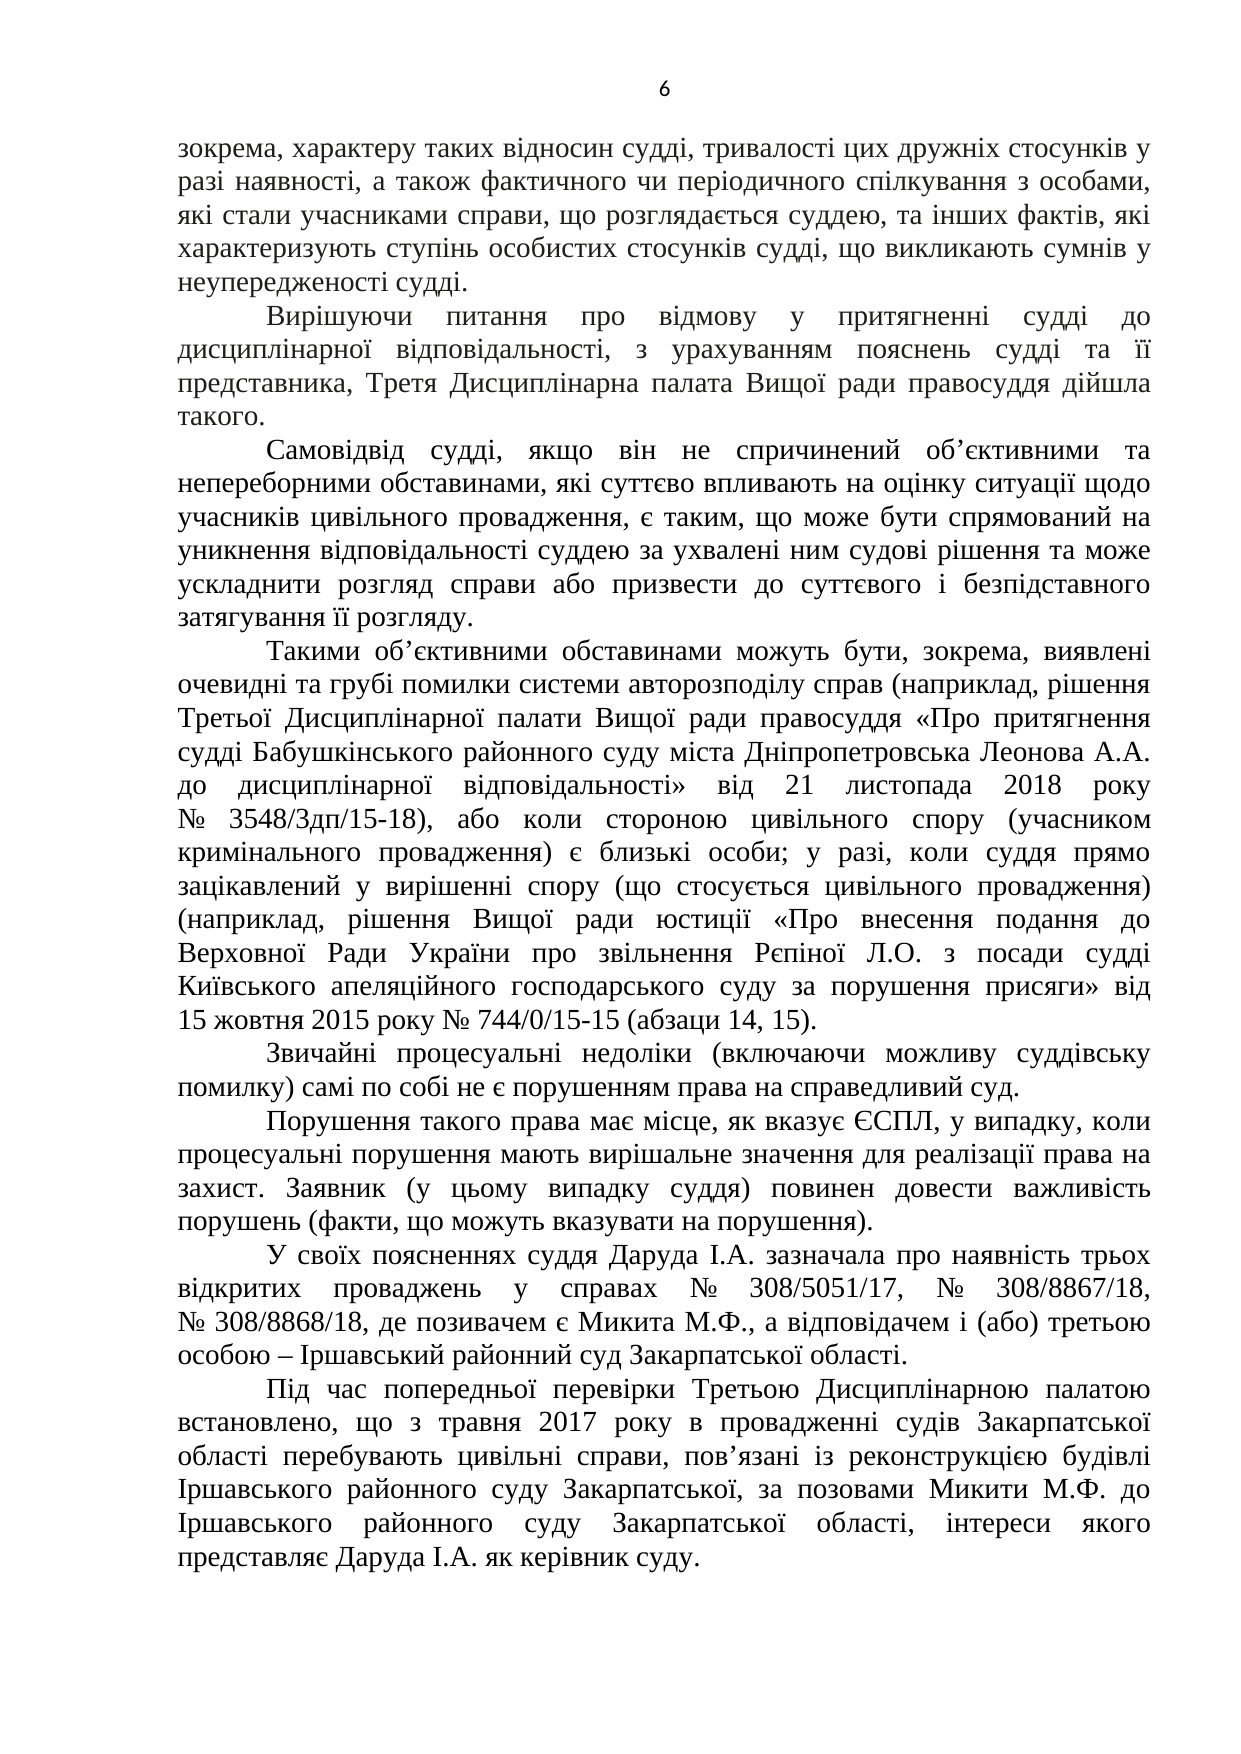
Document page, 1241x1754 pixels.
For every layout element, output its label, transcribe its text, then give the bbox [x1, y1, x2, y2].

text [177, 130, 1152, 298]
text Звичайні процесуальні недоліки (включаючи можливу суддівську помилку) самі по собі не є порушенням права на справедливий суд. [177, 1036, 1152, 1103]
text Самовідвід судді, якщо він не спричинений об’єктивними та непереборними обставинами, які суттєво впливають на оцінку ситуації щодо учасників цивільного провадження, є таким, що може бути спрямований на уникнення відповідальності суддею за ухвалені ним судові рішення та може ускладнити розгляд справи або призвести до суттєвого і безпідставного затягування її розгляду. [177, 432, 1152, 633]
text Вирішуючи питання про відмову у притягненні судді до дисциплінарної відповідальності, з урахуванням пояснень судді та її представника, Третя Дисциплінарна палата Вищої ради правосуддя дійшла такого. [177, 298, 1152, 432]
text Такими об’єктивними обставинами можуть бути, зокрема, виявлені очевидні та грубі помилки системи авторозподілу справ (наприклад, рішення Третьої Дисциплінарної палати Вищої ради правосуддя «Про притягнення судді Бабушкінського районного суду міста Дніпропетровська Леонова А.А. до дисциплінарної відповідальності» від 21 листопада 2018 року № 3548/3дп/15-18), або коли стороною цивільного спору (учасником кримінального провадження) є близькі особи; у разі, коли суддя прямо зацікавлений у вирішенні спору (що стосується цивільного провадження) (наприклад, рішення Вищої ради юстиції «Про внесення подання до Верховної Ради України про звільнення Рєпіної Л.О. з посади судді Київського апеляційного господарського суду за порушення присяги» від 15 жовтня 2015 року № 744/0/15-15 (абзаци 14, 15). [177, 633, 1152, 1036]
text У своїх поясненнях суддя Даруда І.А. зазначала про наявність трьох відкритих проваджень у справах № 308/5051/17, № 308/8867/18, № 308/8868/18, де позивачем є Микита М.Ф., а відповідачем і (або) третьою особою – Іршавський районний суд Закарпатської області. [177, 1237, 1152, 1371]
text Під час попередньої перевірки Третьою Дисциплінарною палатою встановлено, що з травня 2017 року в провадженні судів Закарпатської області перебувають цивільні справи, пов’язані із реконструкцією будівлі Іршавського районного суду Закарпатської, за позовами Микити М.Ф. до Іршавського районного суду Закарпатської області, інтереси якого представляє Даруда І.А. як керівник суду. [177, 1371, 1152, 1572]
text Порушення такого права має місце, як вказує ЄСПЛ, у випадку, коли процесуальні порушення мають вирішальне значення для реалізації права на захист. Заявник (у цьому випадку суддя) повинен довести важливість порушень (факти, що можуть вказувати на порушення). [177, 1103, 1152, 1237]
